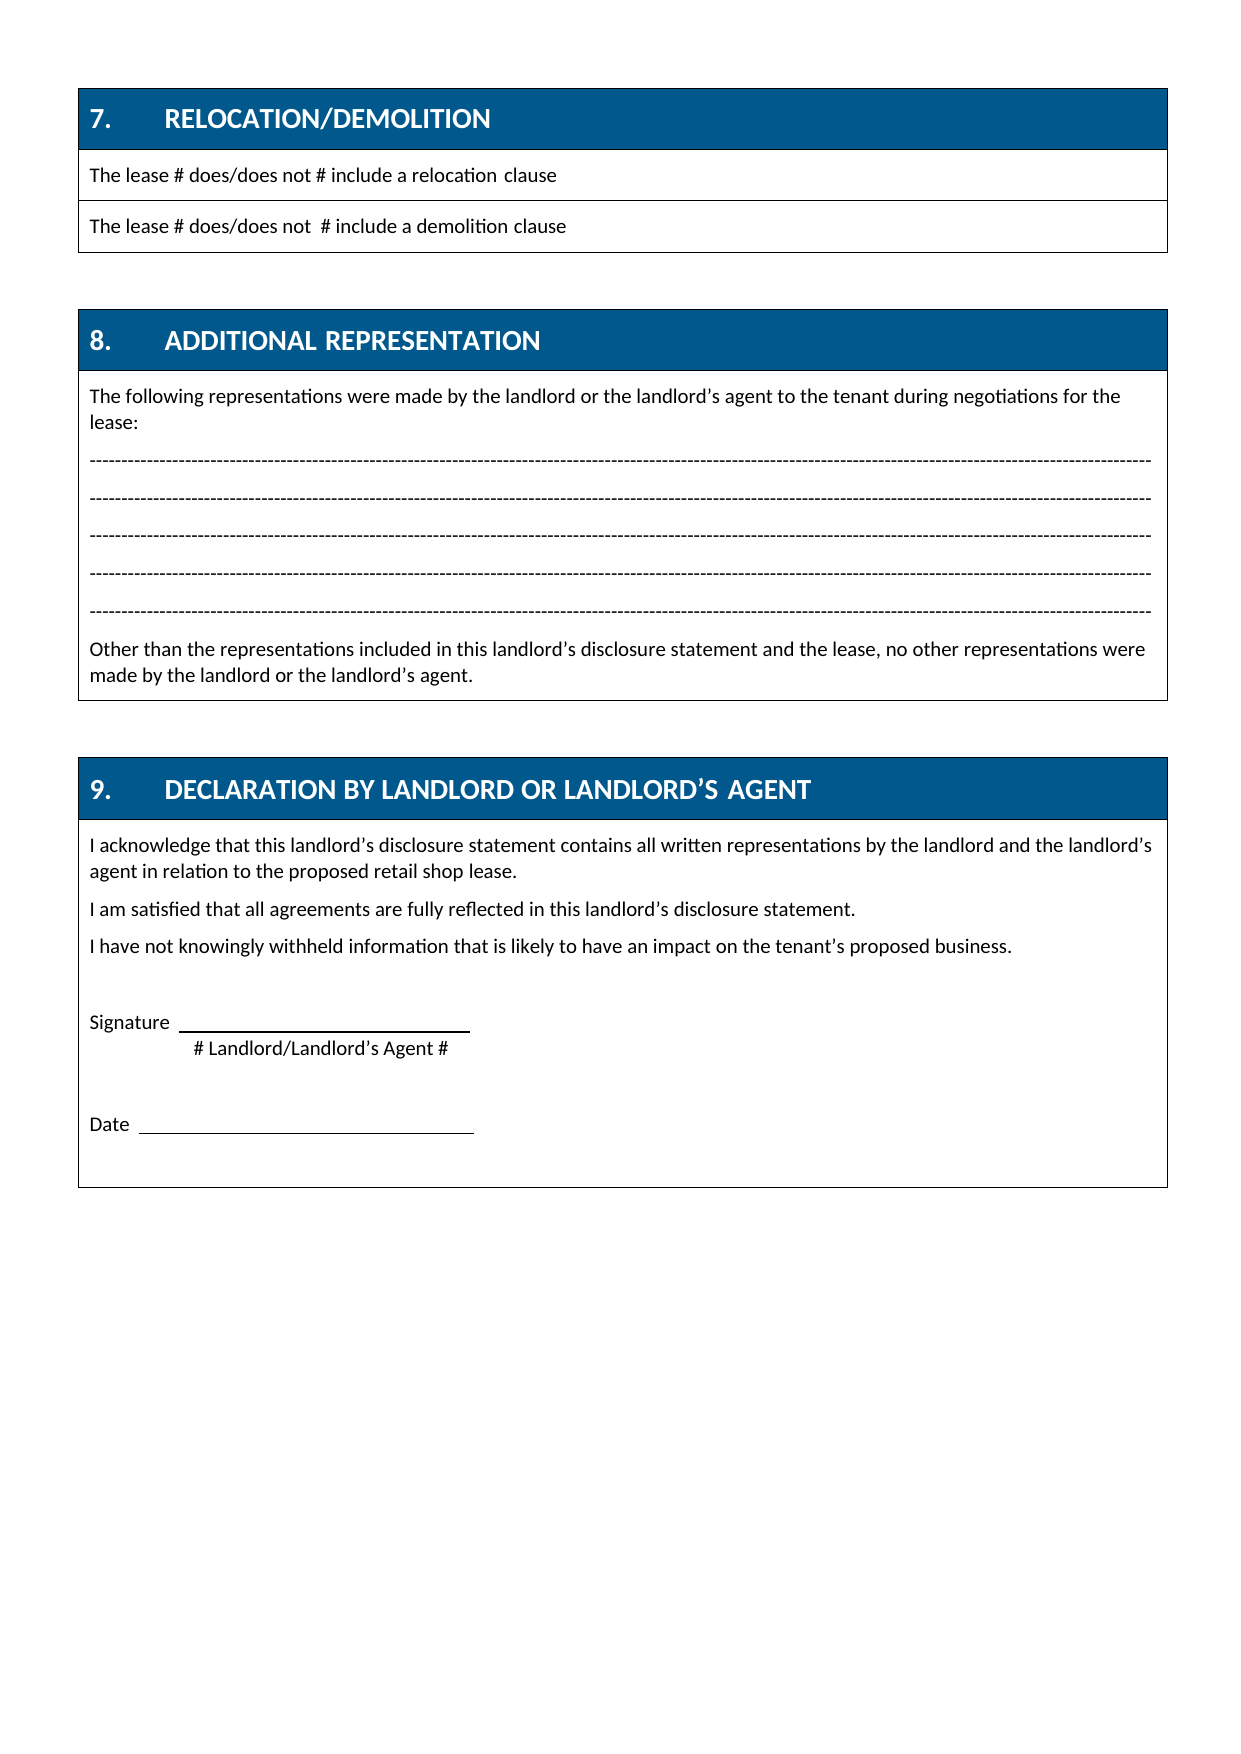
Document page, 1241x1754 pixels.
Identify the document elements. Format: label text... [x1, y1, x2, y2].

table_header 7. RELOCATION/DEMOLITION [79, 89, 1167, 149]
table_cell The following representations were made by the landlord or the landlord’s agent to the tenant during negotiations for the lease: ----------------------------------------------------------------------------------------------------------------------------------------------------------------------- ----------------------------------------------------------------------------------------------------------------------------------------------------------------------- ----------------------------------------------------------------------------------------------------------------------------------------------------------------------- ----------------------------------------------------------------------------------------------------------------------------------------------------------------------- ----------------------------------------------------------------------------------------------------------------------------------------------------------------------- Other than the representations included in this landlord’s disclosure statement and the lease, no other representations were made by the landlord or the landlord’s agent. [79, 371, 1167, 700]
table_cell I acknowledge that this landlord’s disclosure statement contains all written representations by the landlord and the landlord’s agent in relation to the proposed retail shop lease. I am satisfied that all agreements are fully reflected in this landlord’s disclosure statement. I have not knowingly withheld information that is likely to have an impact on the tenant’s proposed business. Signature # Landlord/Landlord’s Agent # Date [79, 820, 1167, 1187]
table_cell The lease # does/does not # include a demolition clause [79, 201, 1167, 252]
table_header 9. DECLARATION BY LANDLORD OR LANDLORD’S AGENT [79, 758, 1167, 819]
table_header 8. ADDITIONAL REPRESENTATION [79, 310, 1167, 370]
table_cell The lease # does/does not # include a relocation clause [79, 150, 1167, 200]
